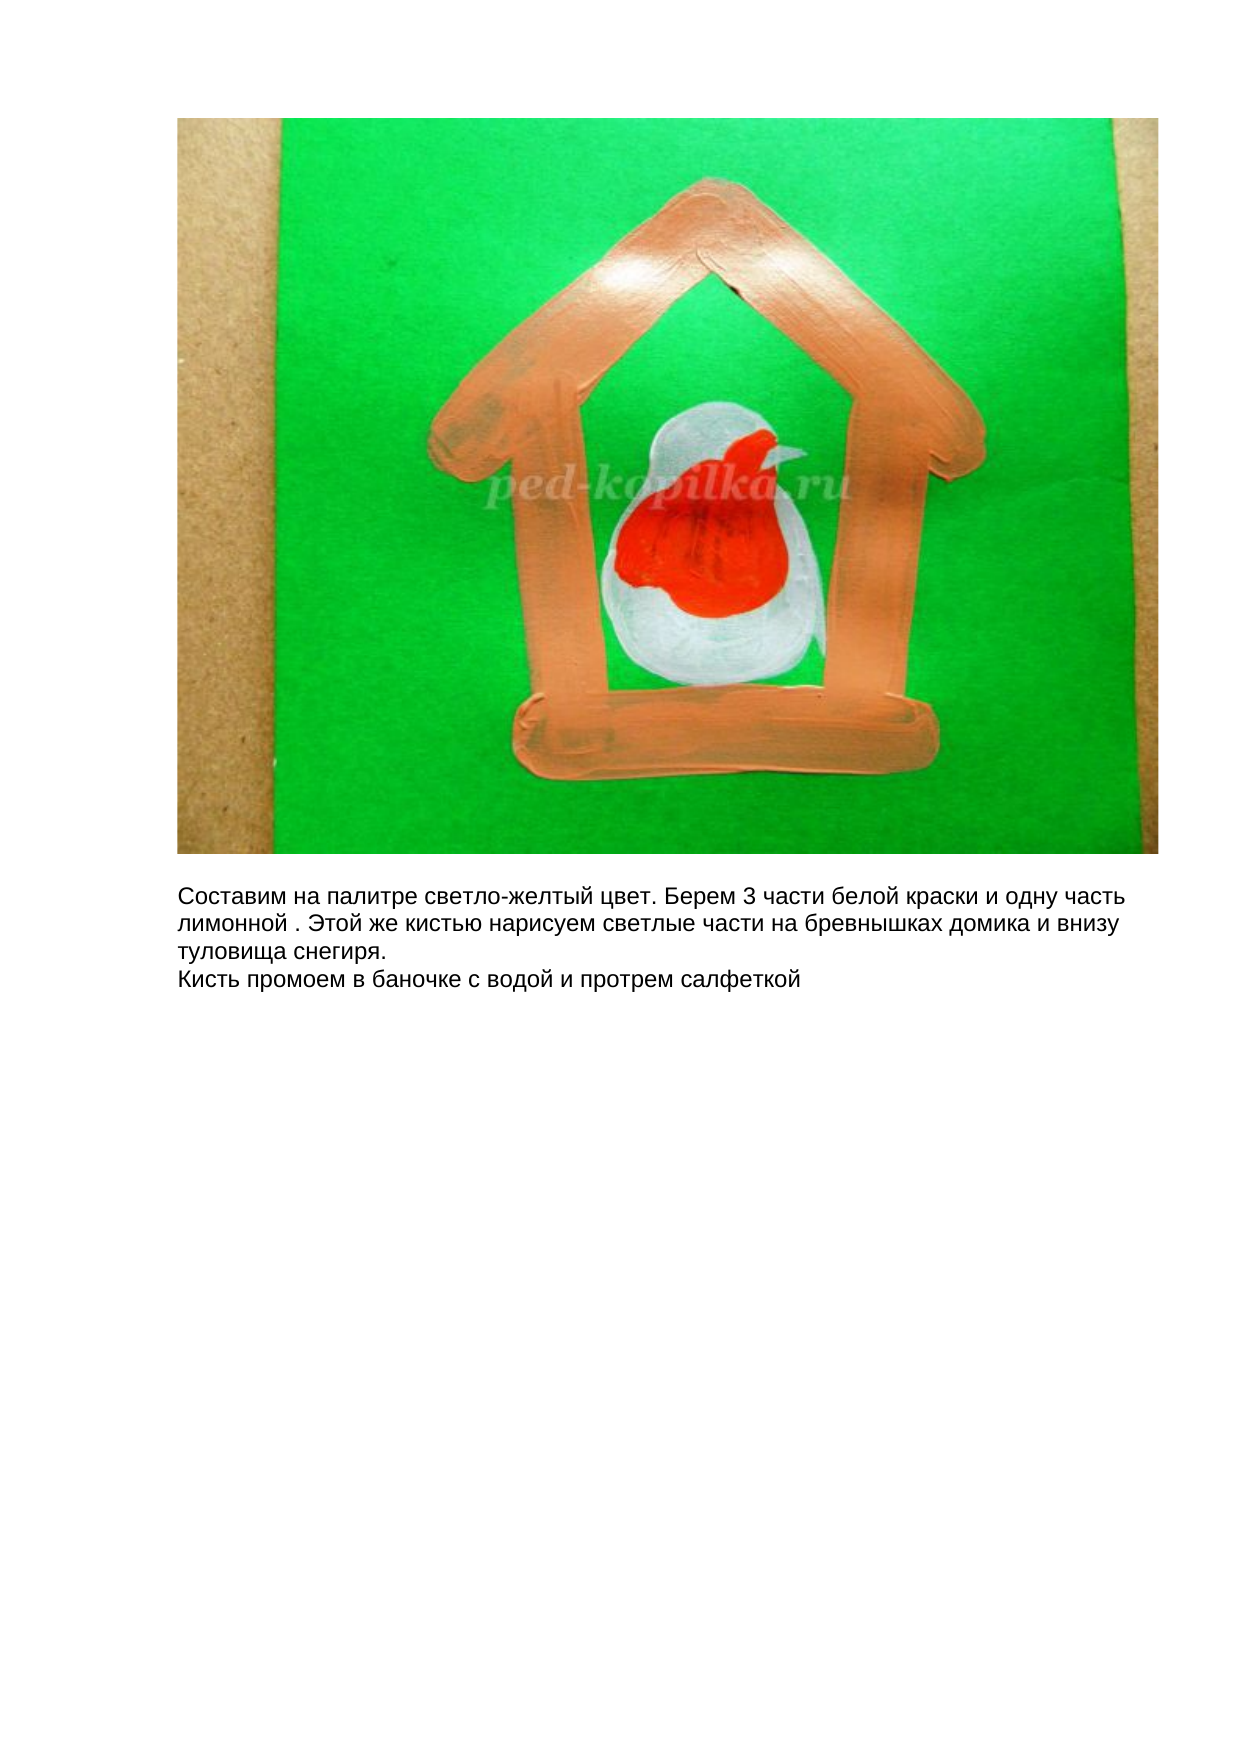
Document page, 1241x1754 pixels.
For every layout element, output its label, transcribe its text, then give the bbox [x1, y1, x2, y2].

text Составим на палитре светло-желтый цвет. Берем 3 части белой краски и одну часть лимонной . Этой же кистью нарисуем светлые части на бревнышках домика и внизу туловища снегиря. Кисть промоем в баночке с водой и протрем салфеткой [177, 854, 1152, 992]
picture [177, 118, 1159, 854]
